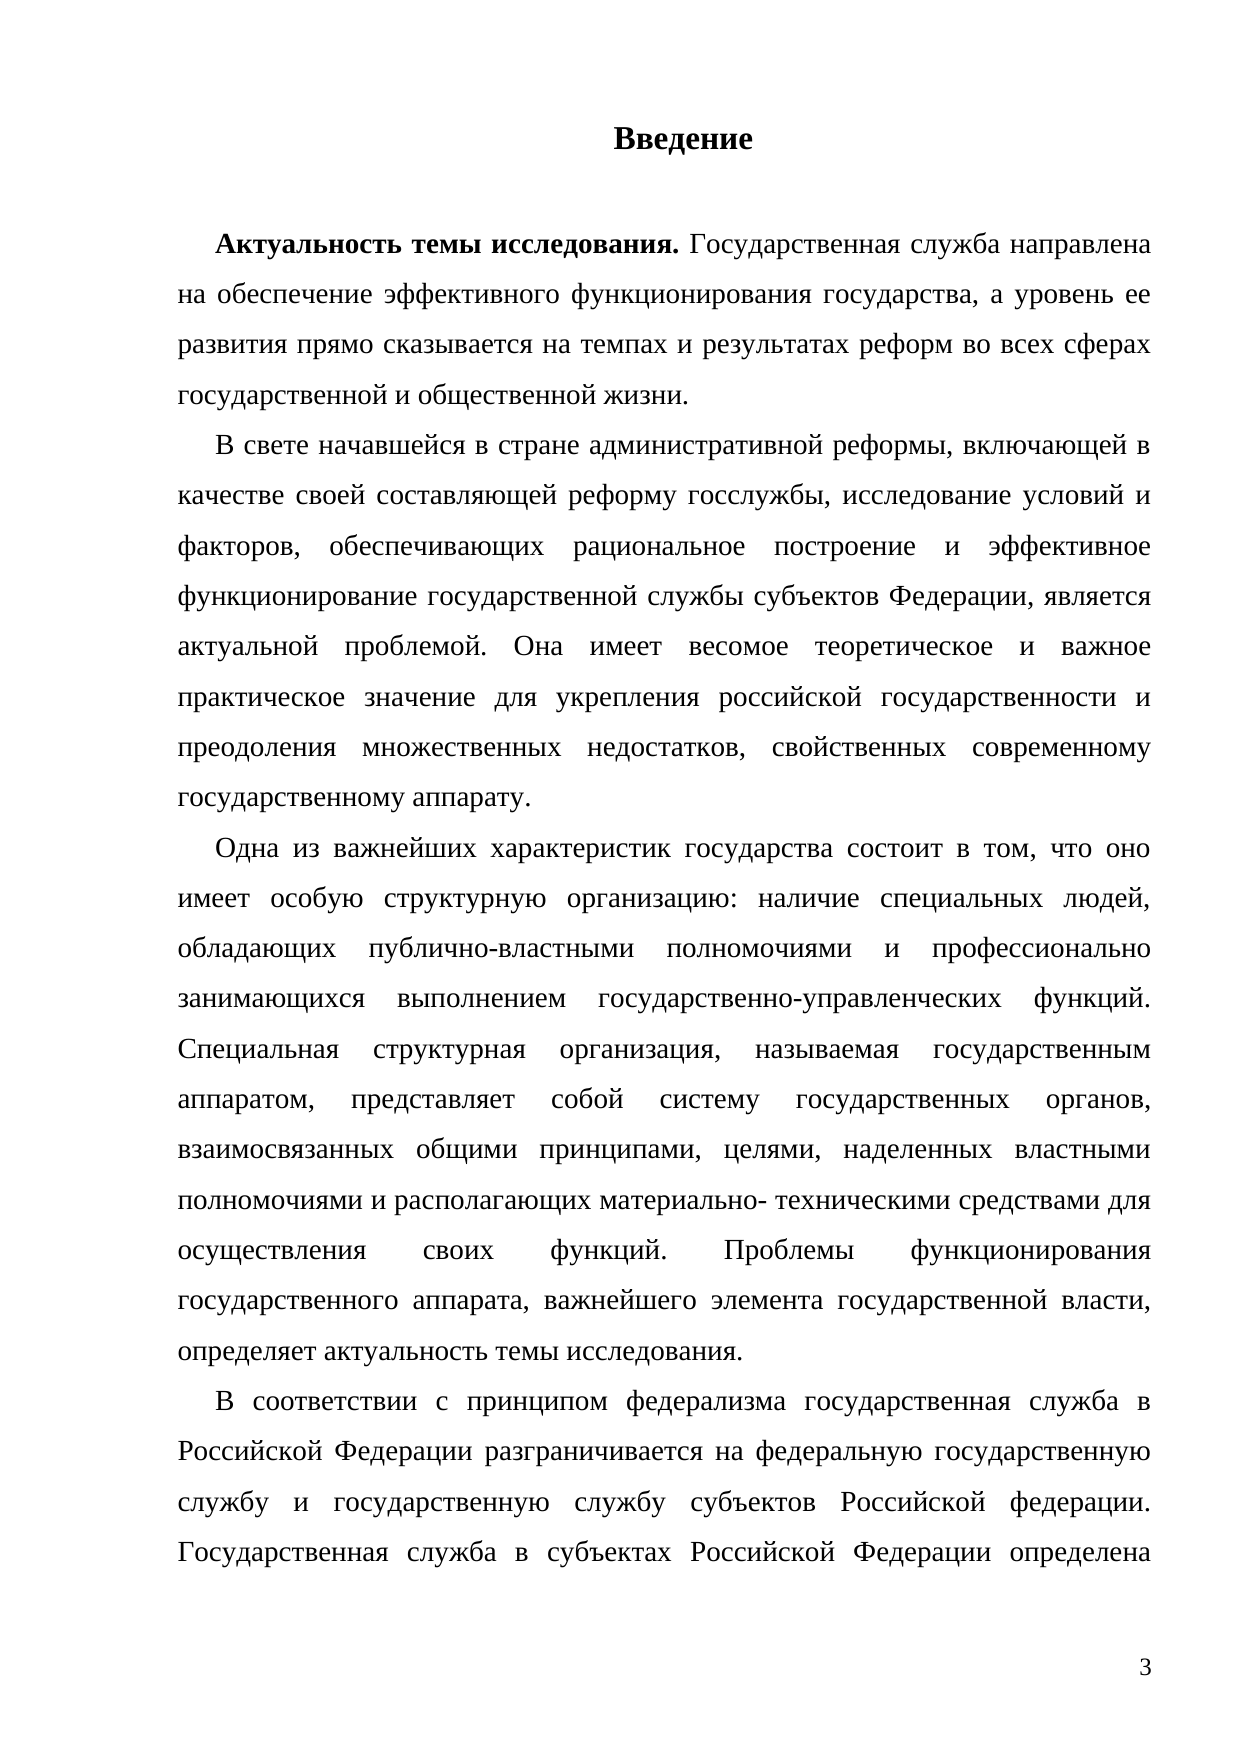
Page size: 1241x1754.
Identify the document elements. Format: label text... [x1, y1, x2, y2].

text Одна из важнейших характеристик государства состоит в том, что оно имеет особую структурную организацию: наличие специальных людей, обладающих публично-властными полномочиями и профессионально занимающихся выполнением государственно-управленческих функций. Специальная структурная организация, называемая государственным аппаратом, представляет собой систему государственных органов, взаимосвязанных общими принципами, целями, наделенных властными полномочиями и располагающих материально- техническими средствами для осуществления своих функций. Проблемы функционирования государственного аппарата, важнейшего элемента государственной власти, определяет актуальность темы исследования. [177, 830, 1152, 1366]
text Актуальность темы исследования. Государственная служба направлена на обеспечение эффективного функционирования государства, а уровень ее развития прямо сказывается на темпах и результатах реформ во всех сферах государственной и общественной жизни. [177, 226, 1152, 410]
text В свете начавшейся в стране административной реформы, включающей в качестве своей составляющей реформу госслужбы, исследование условий и факторов, обеспечивающих рациональное построение и эффективное функционирование государственной службы субъектов Федерации, является актуальной проблемой. Она имеет весомое теоретическое и важное практическое значение для укрепления российской государственности и преодоления множественных недостатков, свойственных современному государственному аппарату. [177, 427, 1152, 813]
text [177, 1383, 1152, 1568]
text Введение [177, 118, 1152, 156]
